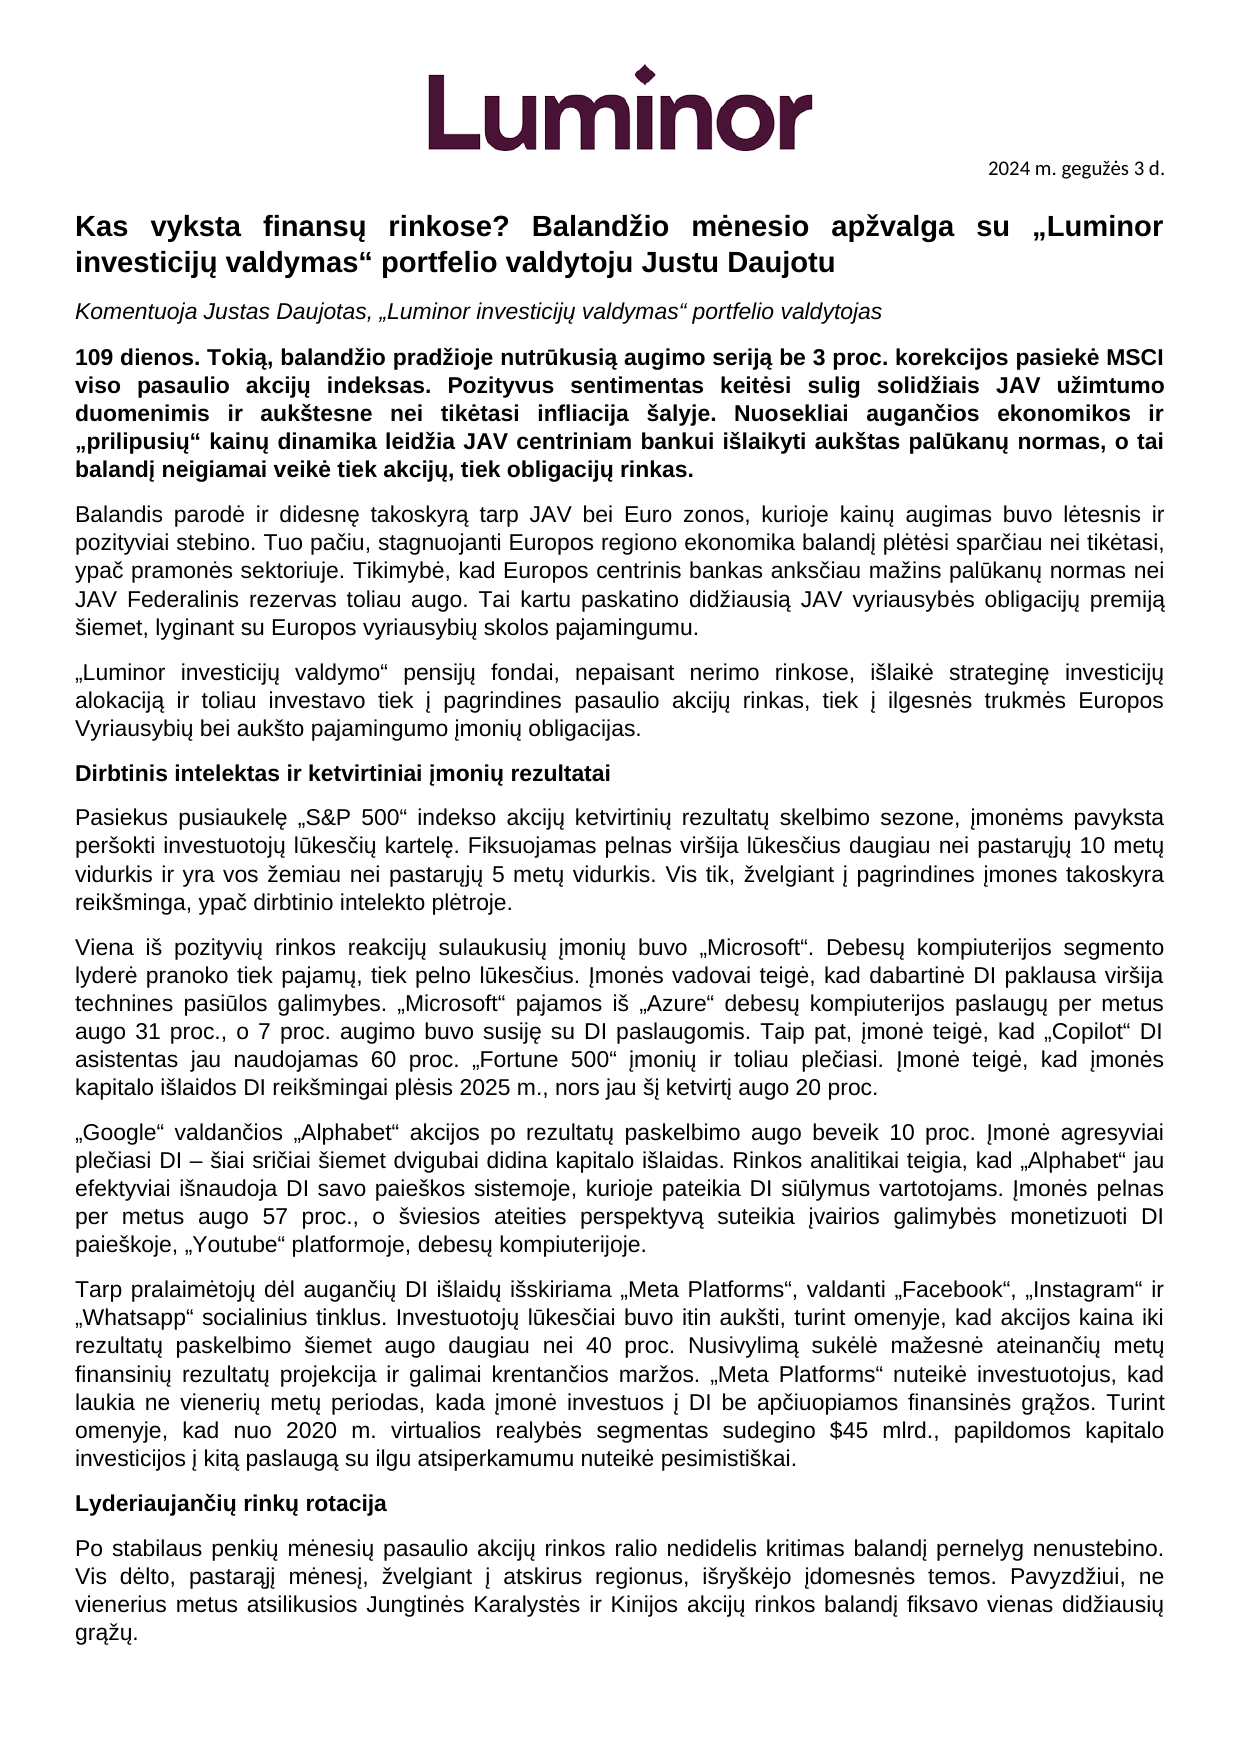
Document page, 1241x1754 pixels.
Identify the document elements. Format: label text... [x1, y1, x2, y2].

text Lyderiaujančių rinkų rotacija [75, 1489, 1165, 1517]
text Balandis parodė ir didesnę takoskyrą tarp JAV bei Euro zonos, kurioje kainų augimas buvo lėtesnis ir pozityviai stebino. Tuo pačiu, stagnuojanti Europos regiono ekonomika balandį plėtėsi sparčiau nei tikėtasi, ypač pramonės sektoriuje. Tikimybė, kad Europos centrinis bankas anksčiau mažins palūkanų normas nei JAV Federalinis rezervas toliau augo. Tai kartu paskatino didžiausią JAV vyriausybės obligacijų premiją šiemet, lyginant su Europos vyriausybių skolos pajamingumu. [75, 500, 1165, 641]
text Po stabilaus penkių mėnesių pasaulio akcijų rinkos ralio nedidelis kritimas balandį pernelyg nenustebino. Vis dėlto, pastarąjį mėnesį, žvelgiant į atskirus regionus, išryškėjo įdomesnės temos. Pavyzdžiui, ne vienerius metus atsilikusios Jungtinės Karalystės ir Kinijos akcijų rinkos balandį fiksavo vienas didžiausių grąžų. [75, 1533, 1165, 1646]
text Viena iš pozityvių rinkos reakcijų sulaukusių įmonių buvo „Microsoft“. Debesų kompiuterijos segmento lyderė pranoko tiek pajamų, tiek pelno lūkesčius. Įmonės vadovai teigė, kad dabartinė DI paklausa viršija technines pasiūlos galimybes. „Microsoft“ pajamos iš „Azure“ debesų kompiuterijos paslaugų per metus augo 31 proc., o 7 proc. augimo buvo susiję su DI paslaugomis. Taip pat, įmonė teigė, kad „Copilot“ DI asistentas jau naudojamas 60 proc. „Fortune 500“ įmonių ir toliau plečiasi. Įmonė teigė, kad įmonės kapitalo išlaidos DI reikšmingai plėsis 2025 m., nors jau šį ketvirtį augo 20 proc. [75, 932, 1165, 1101]
text Pasiekus pusiaukelę „S&P 500“ indekso akcijų ketvirtinių rezultatų skelbimo sezone, įmonėms pavyksta peršokti investuotojų lūkesčių kartelę. Fiksuojamas pelnas viršija lūkesčius daugiau nei pastarųjų 10 metų vidurkis ir yra vos žemiau nei pastarųjų 5 metų vidurkis. Vis tik, žvelgiant į pagrindines įmones takoskyra reikšminga, ypač dirbtinio intelekto plėtroje. [75, 803, 1165, 916]
text 109 dienos. Tokią, balandžio pradžioje nutrūkusią augimo seriją be 3 proc. korekcijos pasiekė MSCI viso pasaulio akcijų indeksas. Pozityvus sentimentas keitėsi sulig solidžiais JAV užimtumo duomenimis ir aukštesne nei tikėtasi infliacija šalyje. Nuosekliai augančios ekonomikos ir „prilipusių“ kainų dinamika leidžia JAV centriniam bankui išlaikyti aukštas palūkanų normas, o tai balandį neigiamai veikė tiek akcijų, tiek obligacijų rinkas. [75, 343, 1165, 483]
text „Google“ valdančios „Alphabet“ akcijos po rezultatų paskelbimo augo beveik 10 proc. Įmonė agresyviai plečiasi DI – šiai sričiai šiemet dvigubai didina kapitalo išlaidas. Rinkos analitikai teigia, kad „Alphabet“ jau efektyviai išnaudoja DI savo paieškos sistemoje, kurioje pateikia DI siūlymus vartotojams. Įmonės pelnas per metus augo 57 proc., o šviesios ateities perspektyvą suteikia įvairios galimybės monetizuoti DI paieškoje, „Youtube“ platformoje, debesų kompiuterijoje. [75, 1118, 1165, 1258]
text Komentuoja Justas Daujotas, „Luminor investicijų valdymas“ portfelio valdytojas [75, 298, 1165, 324]
text Tarp pralaimėtojų dėl augančių DI išlaidų išskiriama „Meta Platforms“, valdanti „Facebook“, „Instagram“ ir „Whatsapp“ socialinius tinklus. Investuotojų lūkesčiai buvo itin aukšti, turint omenyje, kad akcijos kaina iki rezultatų paskelbimo šiemet augo daugiau nei 40 proc. Nusivylimą sukėlė mažesnė ateinančių metų finansinių rezultatų projekcija ir galimai krentančios maržos. „Meta Platforms“ nuteikė investuotojus, kad laukia ne vienerių metų periodas, kada įmonė investuos į DI be apčiuopiamos finansinės grąžos. Turint omenyje, kad nuo 2020 m. virtualios realybės segmentas sudegino $45 mlrd., papildomos kapitalo investicijos į kitą paslaugą su ilgu atsiperkamumu nuteikė pesimistiškai. [75, 1275, 1165, 1472]
text Kas vyksta finansų rinkose? Balandžio mėnesio apžvalga su „Luminor investicijų valdymas“ portfelio valdytoju Justu Daujotu [75, 209, 1165, 278]
picture [404, 59, 836, 156]
text Dirbtinis intelektas ir ketvirtiniai įmonių rezultatai [75, 758, 1165, 787]
text „Luminor investicijų valdymo“ pensijų fondai, nepaisant nerimo rinkose, išlaikė strateginę investicijų alokaciją ir toliau investavo tiek į pagrindines pasaulio akcijų rinkas, tiek į ilgesnės trukmės Europos Vyriausybių bei aukšto pajamingumo įmonių obligacijas. [75, 657, 1165, 742]
